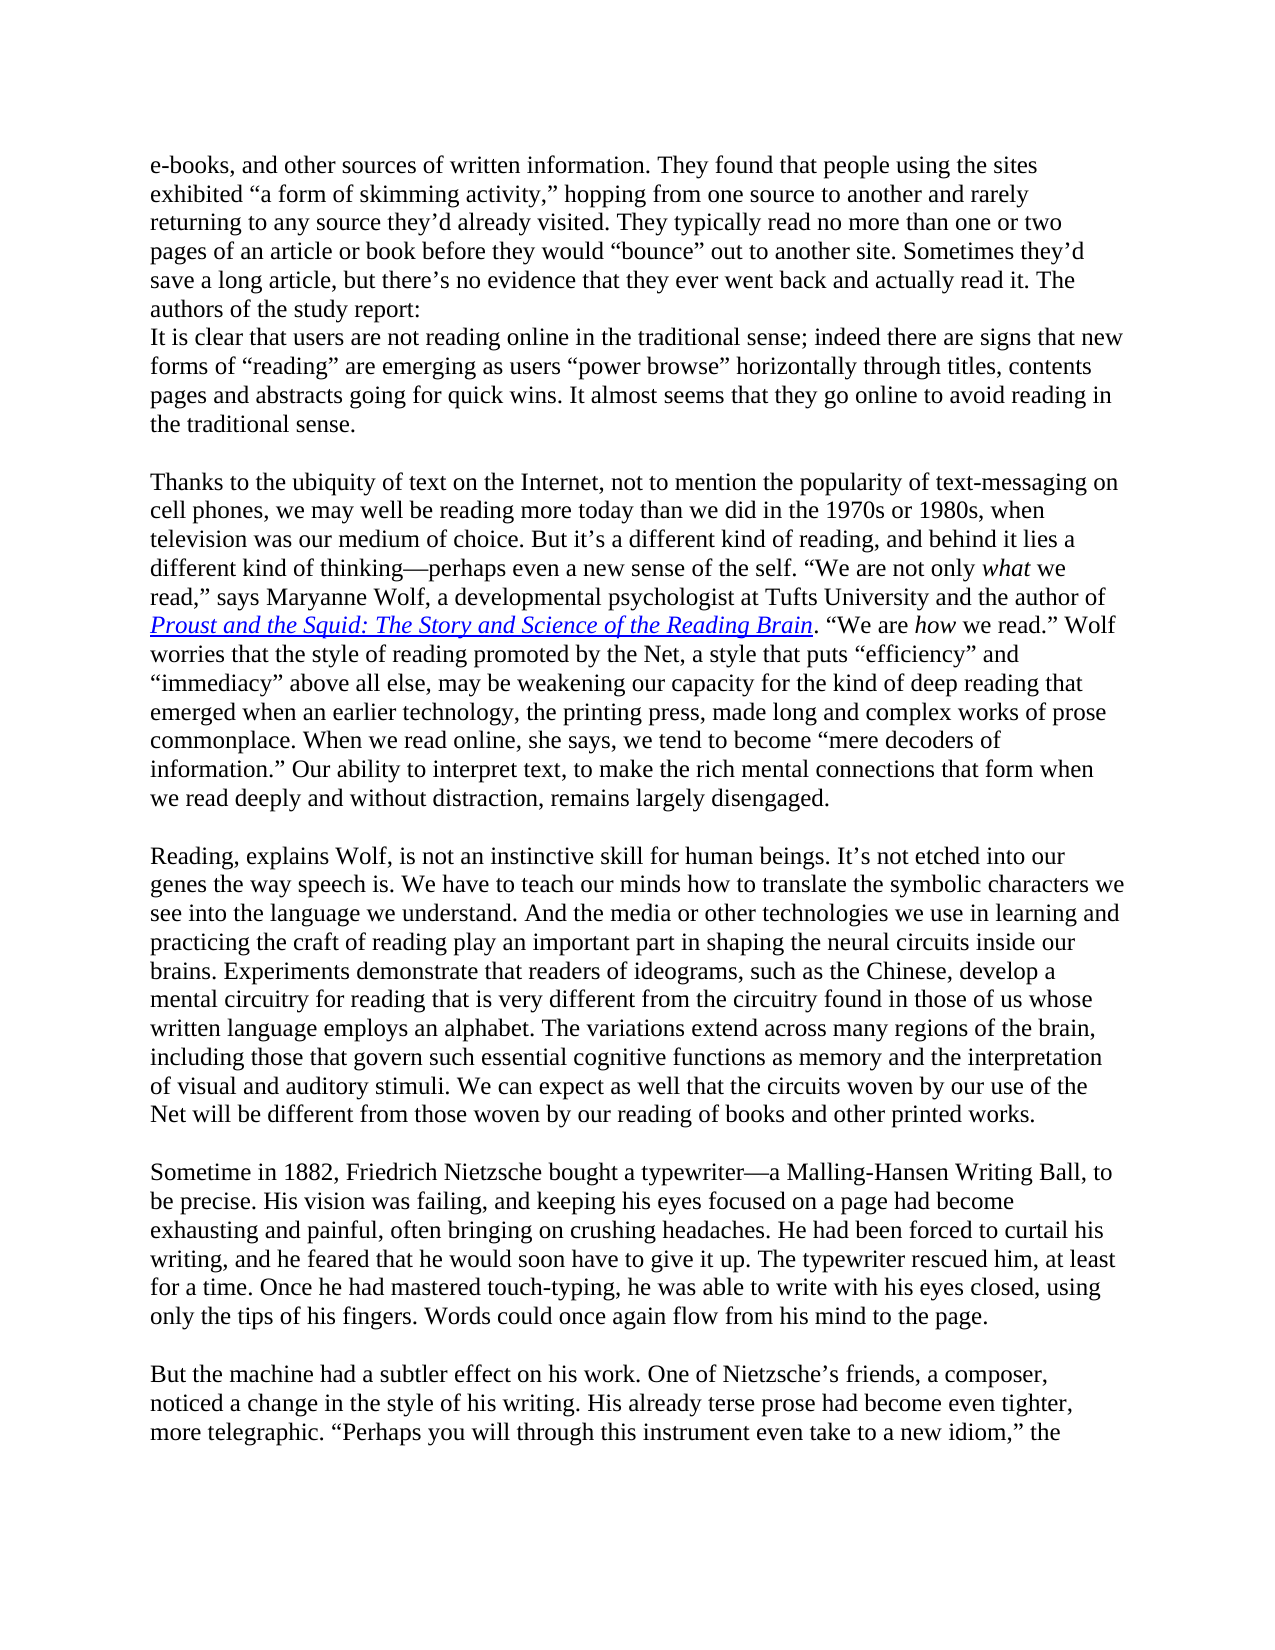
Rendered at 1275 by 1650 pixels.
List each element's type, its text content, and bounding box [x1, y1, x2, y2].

text Reading, explains Wolf, is not an instinctive skill for human beings. It’s not etched into our genes the way speech is. We have to teach our minds how to translate the symbolic characters we see into the language we understand. And the media or other technologies we use in learning and practicing the craft of reading play an important part in shaping the neural circuits inside our brains. Experiments demonstrate that readers of ideograms, such as the Chinese, develop a mental circuitry for reading that is very different from the circuitry found in those of us whose written language employs an alphabet. The variations extend across many regions of the brain, including those that govern such essential cognitive functions as memory and the interpretation of visual and auditory stimuli. We can expect as well that the circuits woven by our use of the Net will be different from those woven by our reading of books and other printed works. [150, 841, 1125, 1128]
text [150, 1359, 1125, 1445]
text Thanks to the ubiquity of text on the Internet, not to mention the popularity of text-messaging on cell phones, we may well be reading more today than we did in the 1970s or 1980s, when television was our medium of choice. But it’s a different kind of reading, and behind it lies a different kind of thinking—perhaps even a new sense of the self. “We are not only what we read,” says Maryanne Wolf, a developmental psychologist at Tufts University and the author of Proust and the Squid: The Story and Science of the Reading Brain. “We are how we read.” Wolf worries that the style of reading promoted by the Net, a style that puts “efficiency” and “immediacy” above all else, may be weakening our capacity for the kind of deep reading that emerged when an earlier technology, the printing press, made long and complex works of prose commonplace. When we read online, she says, we tend to become “mere decoders of information.” Our ability to interpret text, to make the rich mental connections that form when we read deeply and without distraction, remains largely disengaged. [150, 467, 1125, 812]
text Sometime in 1882, Friedrich Nietzsche bought a typewriter—a Malling-Hansen Writing Ball, to be precise. His vision was failing, and keeping his eyes focused on a page had become exhausting and painful, often bringing on crushing headaches. He had been forced to curtail his writing, and he feared that he would soon have to give it up. The typewriter rescued him, at least for a time. Once he had mastered touch-typing, he was able to write with his eyes closed, using only the tips of his fingers. Words could once again flow from his mind to the page. [150, 1157, 1125, 1330]
text It is clear that users are not reading online in the traditional sense; indeed there are signs that new forms of “reading” are emerging as users “power browse” horizontally through titles, contents pages and abstracts going for quick wins. It almost seems that they go online to avoid reading in the traditional sense. [150, 322, 1125, 437]
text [150, 150, 1125, 322]
